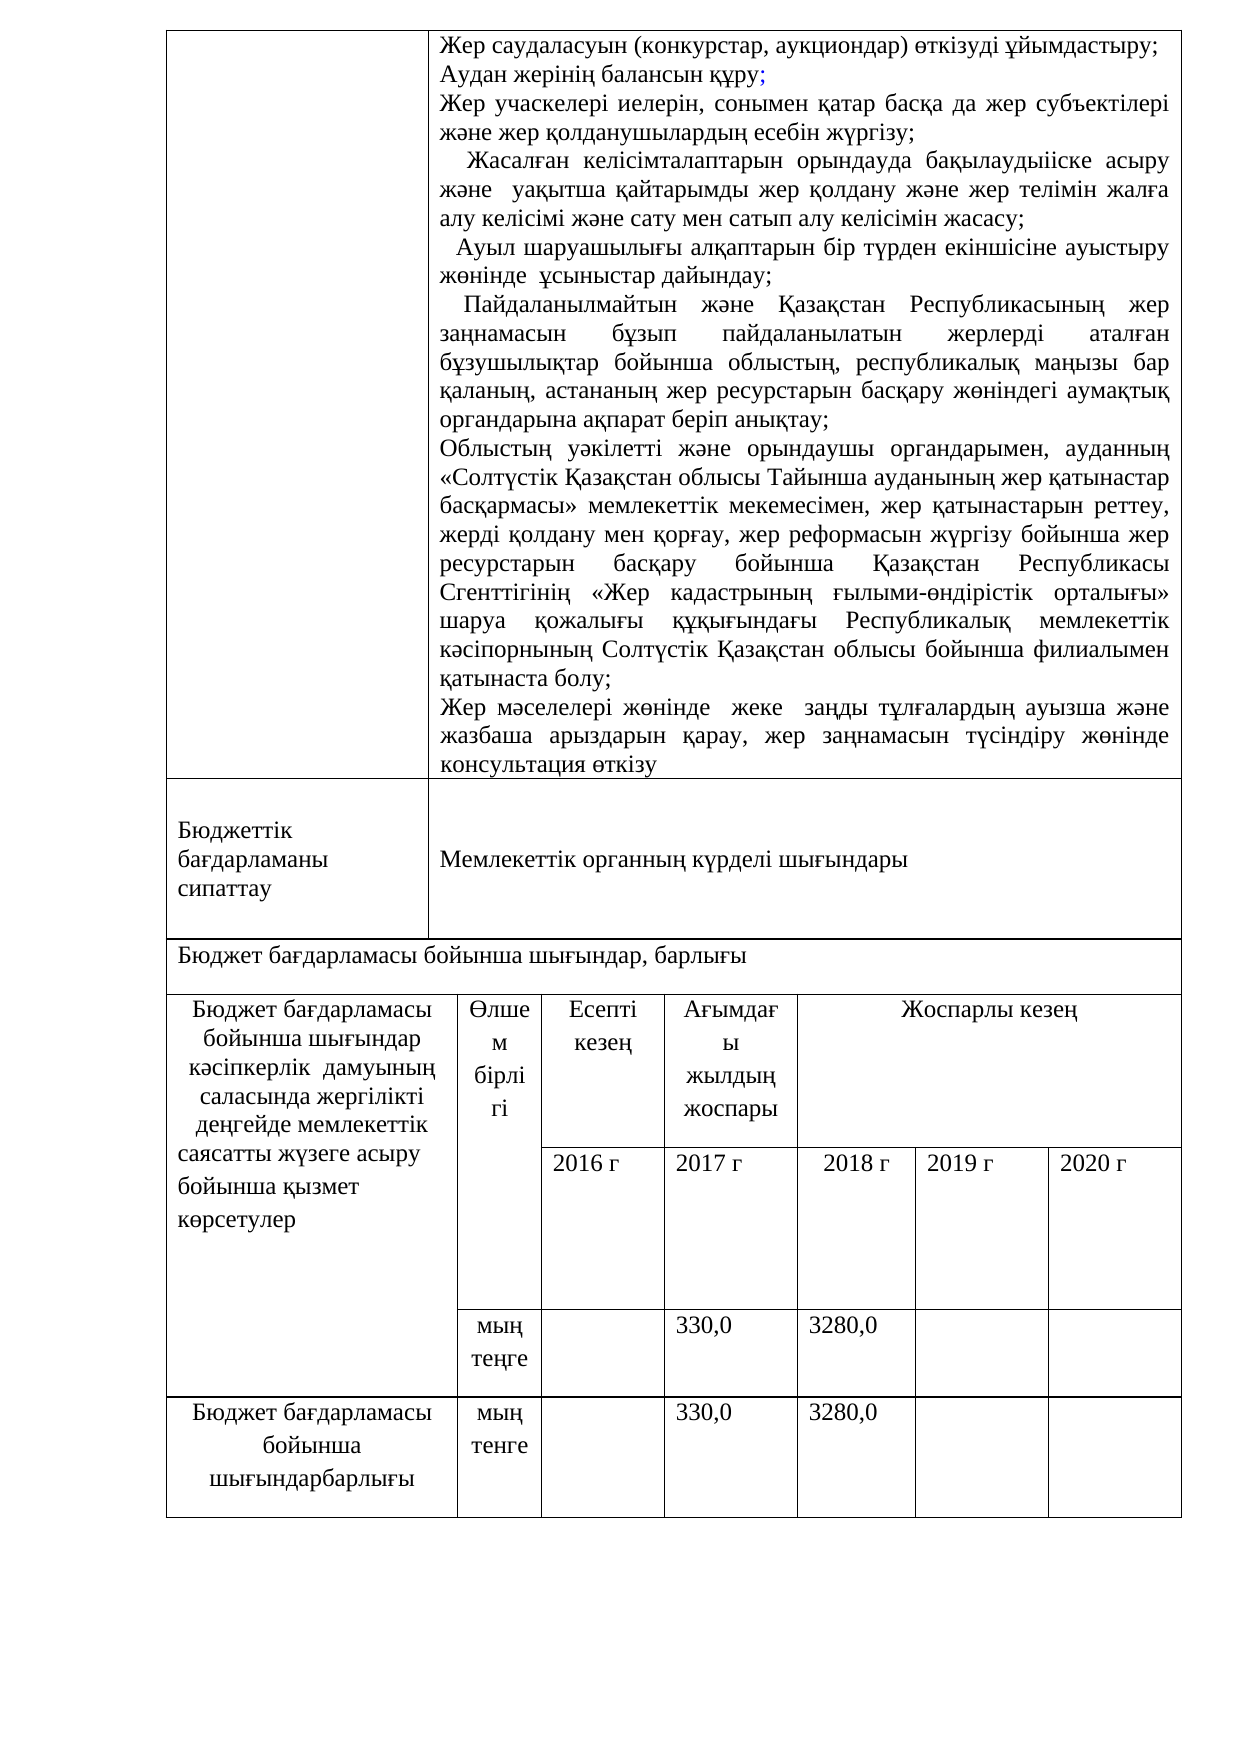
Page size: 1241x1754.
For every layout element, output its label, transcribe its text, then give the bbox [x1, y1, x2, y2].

table_cell 2018 г [798, 1148, 915, 1309]
table_cell [1049, 1398, 1181, 1517]
table_cell Есепті кезең [542, 995, 664, 1147]
table_cell [1049, 1310, 1181, 1396]
table_cell 3280,0 [798, 1398, 915, 1517]
table_cell [916, 1398, 1048, 1517]
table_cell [167, 31, 428, 778]
table_cell мың теңге [458, 1310, 541, 1396]
table_cell Ағымдағы жылдың жоспары [665, 995, 797, 1147]
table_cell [429, 31, 1181, 778]
table_cell 2016 г [542, 1148, 664, 1309]
table_cell 330,0 [665, 1310, 797, 1396]
table_cell 330,0 [665, 1398, 797, 1517]
table_cell Мемлекеттік органның күрделі шығындары [429, 779, 1181, 938]
table_cell [542, 1398, 664, 1517]
table_cell 2020 г [1049, 1148, 1181, 1309]
table_cell Бюджет бағдарламасы бойынша шығындар кәсіпкерлік дамуының саласында жергілікті деңгейде мемлекеттік саясатты жүзеге асыру бойынша қызмет көрсетулер [167, 995, 457, 1396]
table_cell Өлшем бірлігі [458, 995, 541, 1309]
table_cell Бюджет бағдарламасы бойынша шығындарбарлығы [167, 1398, 457, 1517]
table_cell мың тенге [458, 1398, 541, 1517]
table_cell 2017 г [665, 1148, 797, 1309]
table_header Бюджет бағдарламасы бойынша шығындар, барлығы [167, 940, 1181, 993]
table_cell Бюджеттік бағдарламаны сипаттау [167, 779, 428, 938]
table_cell [916, 1310, 1048, 1396]
table_cell [542, 1310, 664, 1396]
table_cell Жоспарлы кезең [798, 995, 1181, 1147]
table_cell 2019 г [916, 1148, 1048, 1309]
table_cell 3280,0 [798, 1310, 915, 1396]
